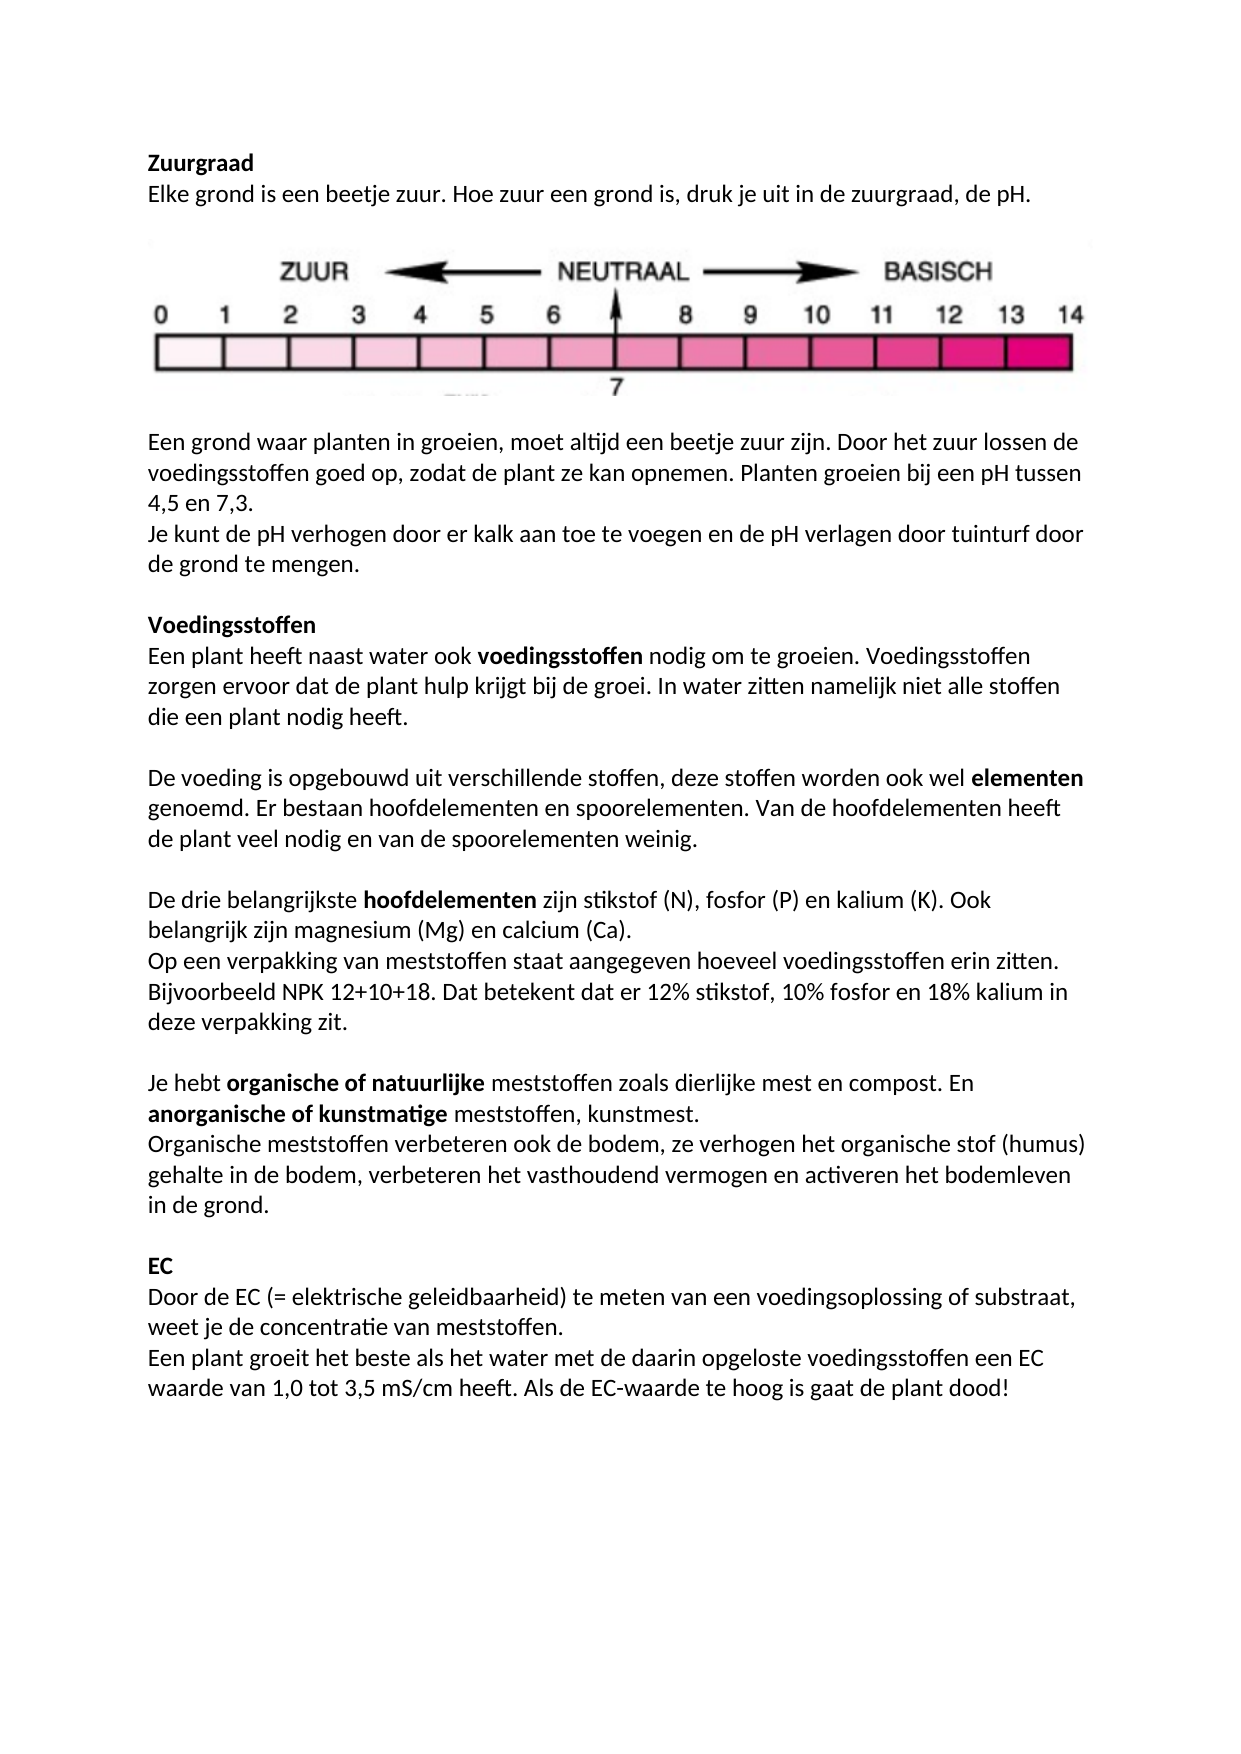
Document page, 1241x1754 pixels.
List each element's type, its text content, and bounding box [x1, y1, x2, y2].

text Zuurgraad [148, 148, 1093, 178]
text Elke grond is een beetje zuur. Hoe zuur een grond is, druk je uit in de zuurgraad, de pH. [148, 178, 1093, 209]
text Je hebt organische of natuurlijke meststoffen zoals dierlijke mest en compost. En anorganische of kunstmatige meststoffen, kunstmest. [148, 1067, 1093, 1128]
text Organische meststoffen verbeteren ook de bodem, ze verhogen het organische stof (humus) gehalte in de bodem, verbeteren het vasthoudend vermogen en activeren het bodemleven in de grond. [148, 1128, 1093, 1220]
text De drie belangrijkste hoofdelementen zijn stikstof (N), fosfor (P) en kalium (K). Ook belangrijk zijn magnesium (Mg) en calcium (Ca). [148, 884, 1093, 945]
text Je kunt de pH verhogen door er kalk aan toe te voegen en de pH verlagen door tuinturf door de grond te mengen. [148, 518, 1093, 579]
picture [147, 239, 1093, 396]
text EC [148, 1250, 1093, 1281]
text Op een verpakking van meststoffen staat aangegeven hoeveel voedingsstoffen erin zitten. Bijvoorbeeld NPK 12+10+18. Dat betekent dat er 12% stikstof, 10% fosfor en 18% kalium in deze verpakking zit. [148, 945, 1093, 1037]
text Voedingsstoffen [148, 609, 1093, 640]
text Door de EC (= elektrische geleidbaarheid) te meten van een voedingsoplossing of substraat, weet je de concentratie van meststoffen. [148, 1281, 1093, 1342]
text De voeding is opgebouwd uit verschillende stoffen, deze stoffen worden ook wel elementen genoemd. Er bestaan hoofdelementen en spoorelementen. Van de hoofdelementen heeft de plant veel nodig en van de spoorelementen weinig. [148, 762, 1093, 854]
text Een plant groeit het beste als het water met de daarin opgeloste voedingsstoffen een EC waarde van 1,0 tot 3,5 mS/cm heeft. Als de EC-waarde te hoog is gaat de plant dood! [148, 1342, 1093, 1403]
text Een grond waar planten in groeien, moet altijd een beetje zuur zijn. Door het zuur lossen de voedingsstoffen goed op, zodat de plant ze kan opnemen. Planten groeien bij een pH tussen 4,5 en 7,3. [148, 426, 1093, 518]
text Een plant heeft naast water ook voedingsstoffen nodig om te groeien. Voedingsstoffen zorgen ervoor dat de plant hulp krijgt bij de groei. In water zitten namelijk niet alle stoffen die een plant nodig heeft. [148, 640, 1093, 732]
